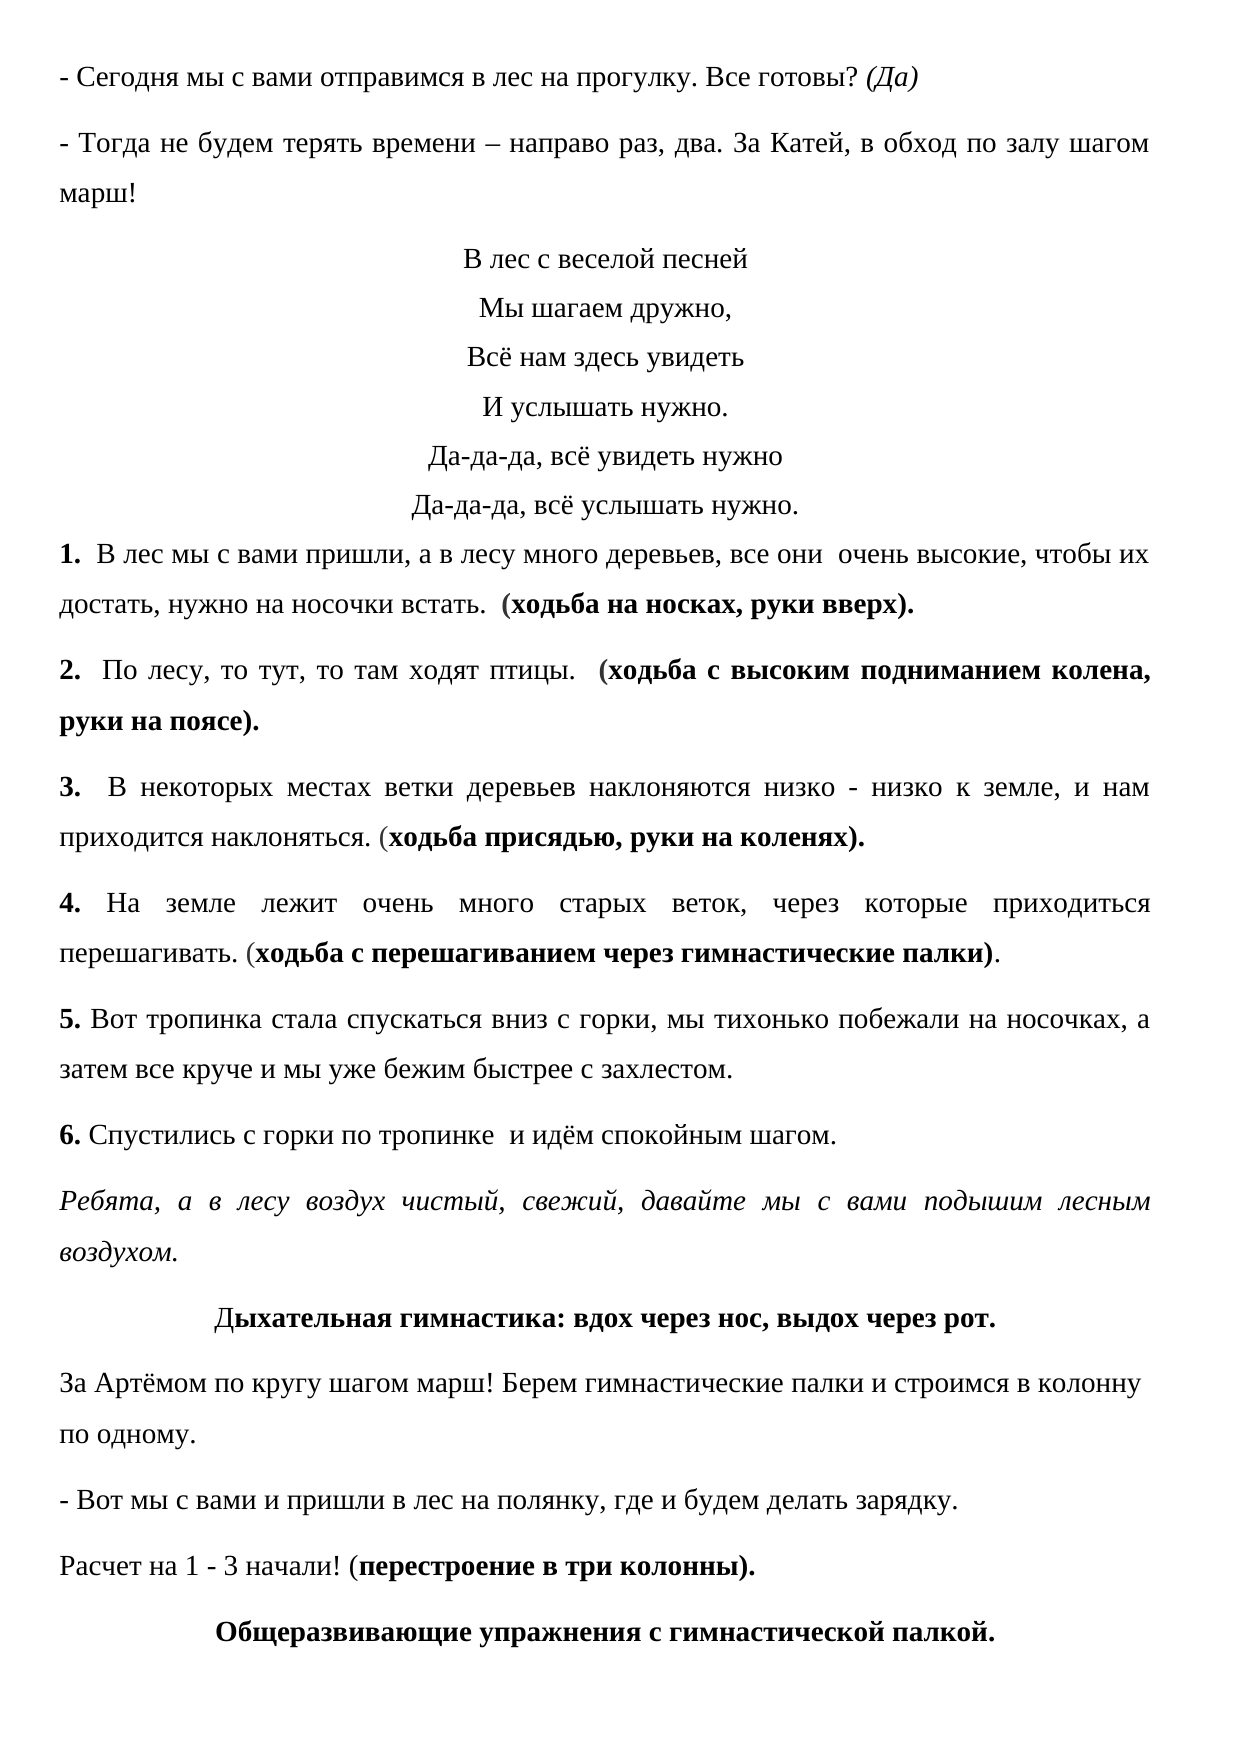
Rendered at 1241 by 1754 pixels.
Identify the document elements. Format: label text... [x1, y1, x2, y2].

text Да-да-да, всё увидеть нужно [59, 438, 1152, 471]
text - Вот мы с вами и пришли в лес на полянку, где и будем делать зарядку. [59, 1482, 1152, 1515]
text В лес с веселой песней [59, 241, 1152, 275]
text 1. В лес мы с вами пришли, а в лесу много деревьев, все они очень высокие, чтобы их достать, нужно на носочки встать. (ходьба на носках, руки вверх). [59, 536, 1152, 620]
text Всё нам здесь увидеть [59, 339, 1152, 373]
text Дыхательная гимнастика: вдох через нос, выдох через рот. [59, 1300, 1152, 1333]
text 6. Спустились с горки по тропинке и идём спокойным шагом. [59, 1117, 1152, 1151]
text 2. По лесу, то тут, то там ходят птицы. (ходьба с высоким подниманием колена, руки на поясе). [59, 652, 1152, 736]
text Расчет на 1 - 3 начали! (перестроение в три колонны). [59, 1548, 1152, 1581]
text Ребята, а в лесу воздух чистый, свежий, давайте мы с вами подышим лесным воздухом. [59, 1183, 1152, 1267]
text 5. Вот тропинка стала спускаться вниз с горки, мы тихонько побежали на носочках, а затем все круче и мы уже бежим быстрее с захлестом. [59, 1001, 1152, 1085]
text Да-да-да, всё услышать нужно. [59, 487, 1152, 521]
text Мы шагаем дружно, [59, 290, 1152, 324]
text - Сегодня мы с вами отправимся в лес на прогулку. Все готовы? (Да) [59, 59, 1152, 93]
text За Артёмом по кругу шагом марш! Берем гимнастические палки и строимся в колонну по одному. [59, 1366, 1152, 1449]
text 3. В некоторых местах ветки деревьев наклоняются низко - низко к земле, и нам приходится наклоняться. (ходьба присядью, руки на коленях). [59, 769, 1152, 853]
text - Тогда не будем терять времени – направо раз, два. За Катей, в обход по залу шагом марш! [59, 125, 1152, 209]
text Общеразвивающие упражнения с гимнастической палкой. [59, 1614, 1152, 1647]
text И услышать нужно. [59, 389, 1152, 422]
text 4. На земле лежит очень много старых веток, через которые приходиться перешагивать. (ходьба с перешагиванием через гимнастические палки). [59, 885, 1152, 969]
